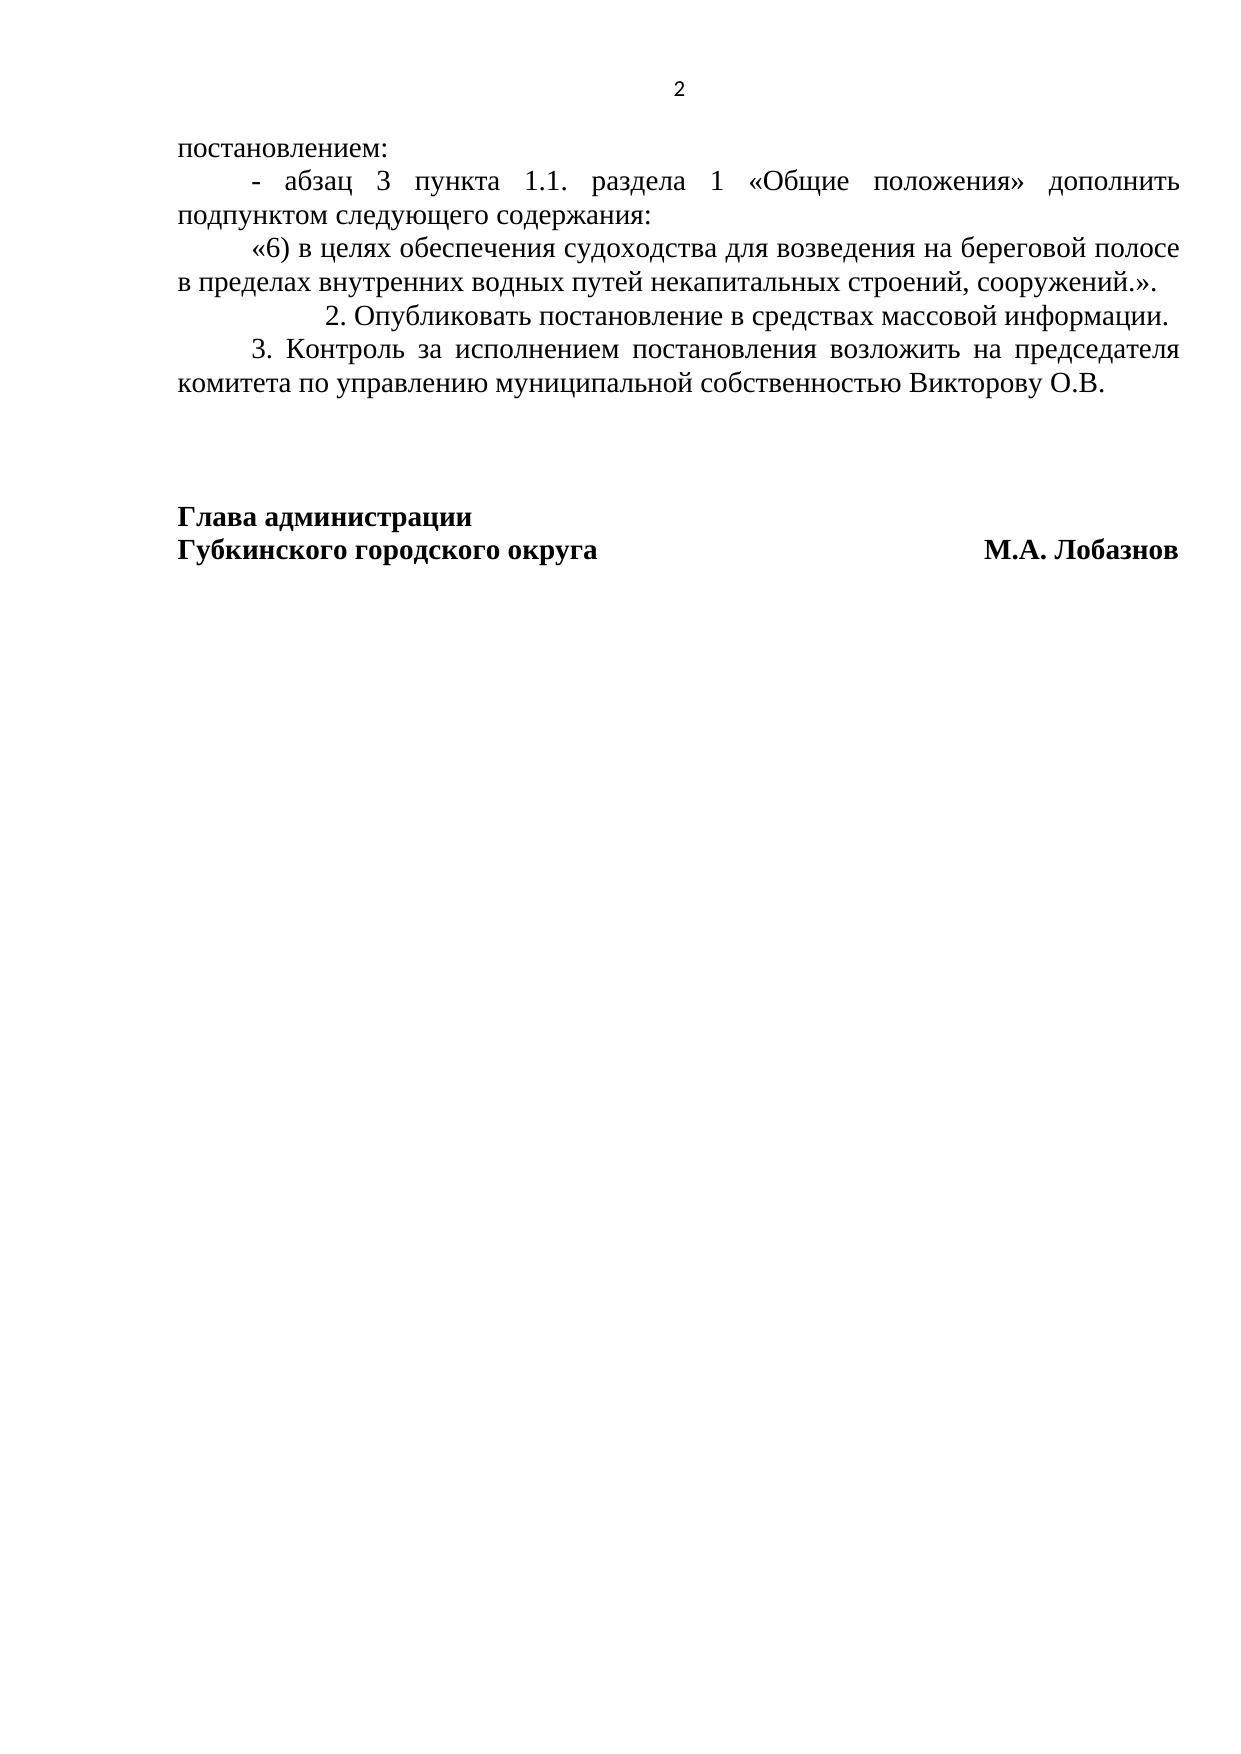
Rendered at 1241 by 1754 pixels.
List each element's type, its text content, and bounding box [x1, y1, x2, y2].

text 3. Контроль за исполнением постановления возложить на председателя комитета по управлению муниципальной собственностью Викторову О.В. [177, 331, 1181, 398]
text Глава администрации [177, 499, 1181, 532]
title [177, 130, 1181, 163]
text «6) в целях обеспечения судоходства для возведения на береговой полосе в пределах внутренних водных путей некапитальных строений, сооружений.». [177, 231, 1181, 298]
text Губкинского городского округа М.А. Лобазнов [177, 532, 1181, 566]
title - абзац 3 пункта 1.1. раздела 1 «Общие положения» дополнить подпунктом следующего содержания: [177, 163, 1181, 231]
text 2. Опубликовать постановление в средствах массовой информации. [177, 298, 1181, 331]
